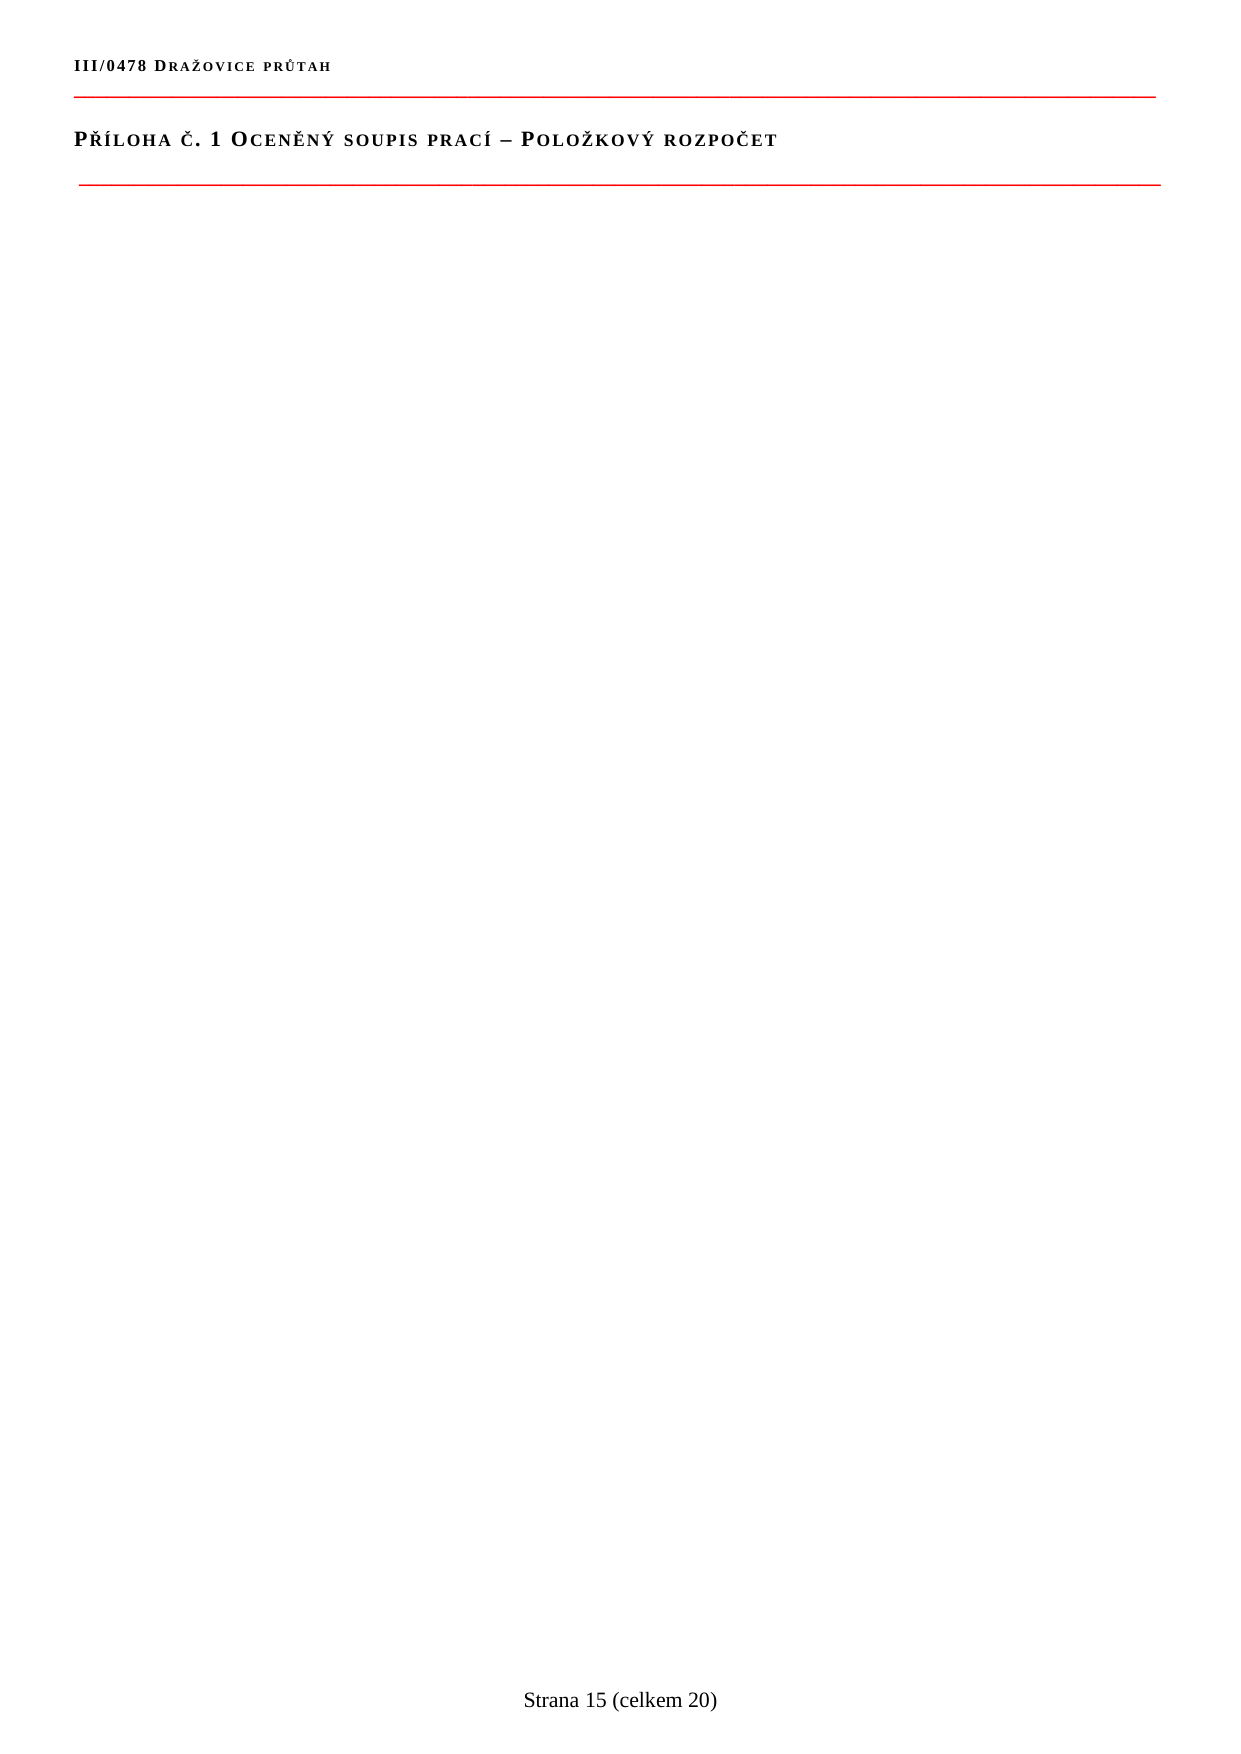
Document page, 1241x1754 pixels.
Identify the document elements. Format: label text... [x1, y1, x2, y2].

text ___________________________________________________________________________________________________ [74, 163, 1167, 189]
text Příloha č. 1 Oceněný soupis prací – Položkový rozpočet [74, 126, 1167, 151]
